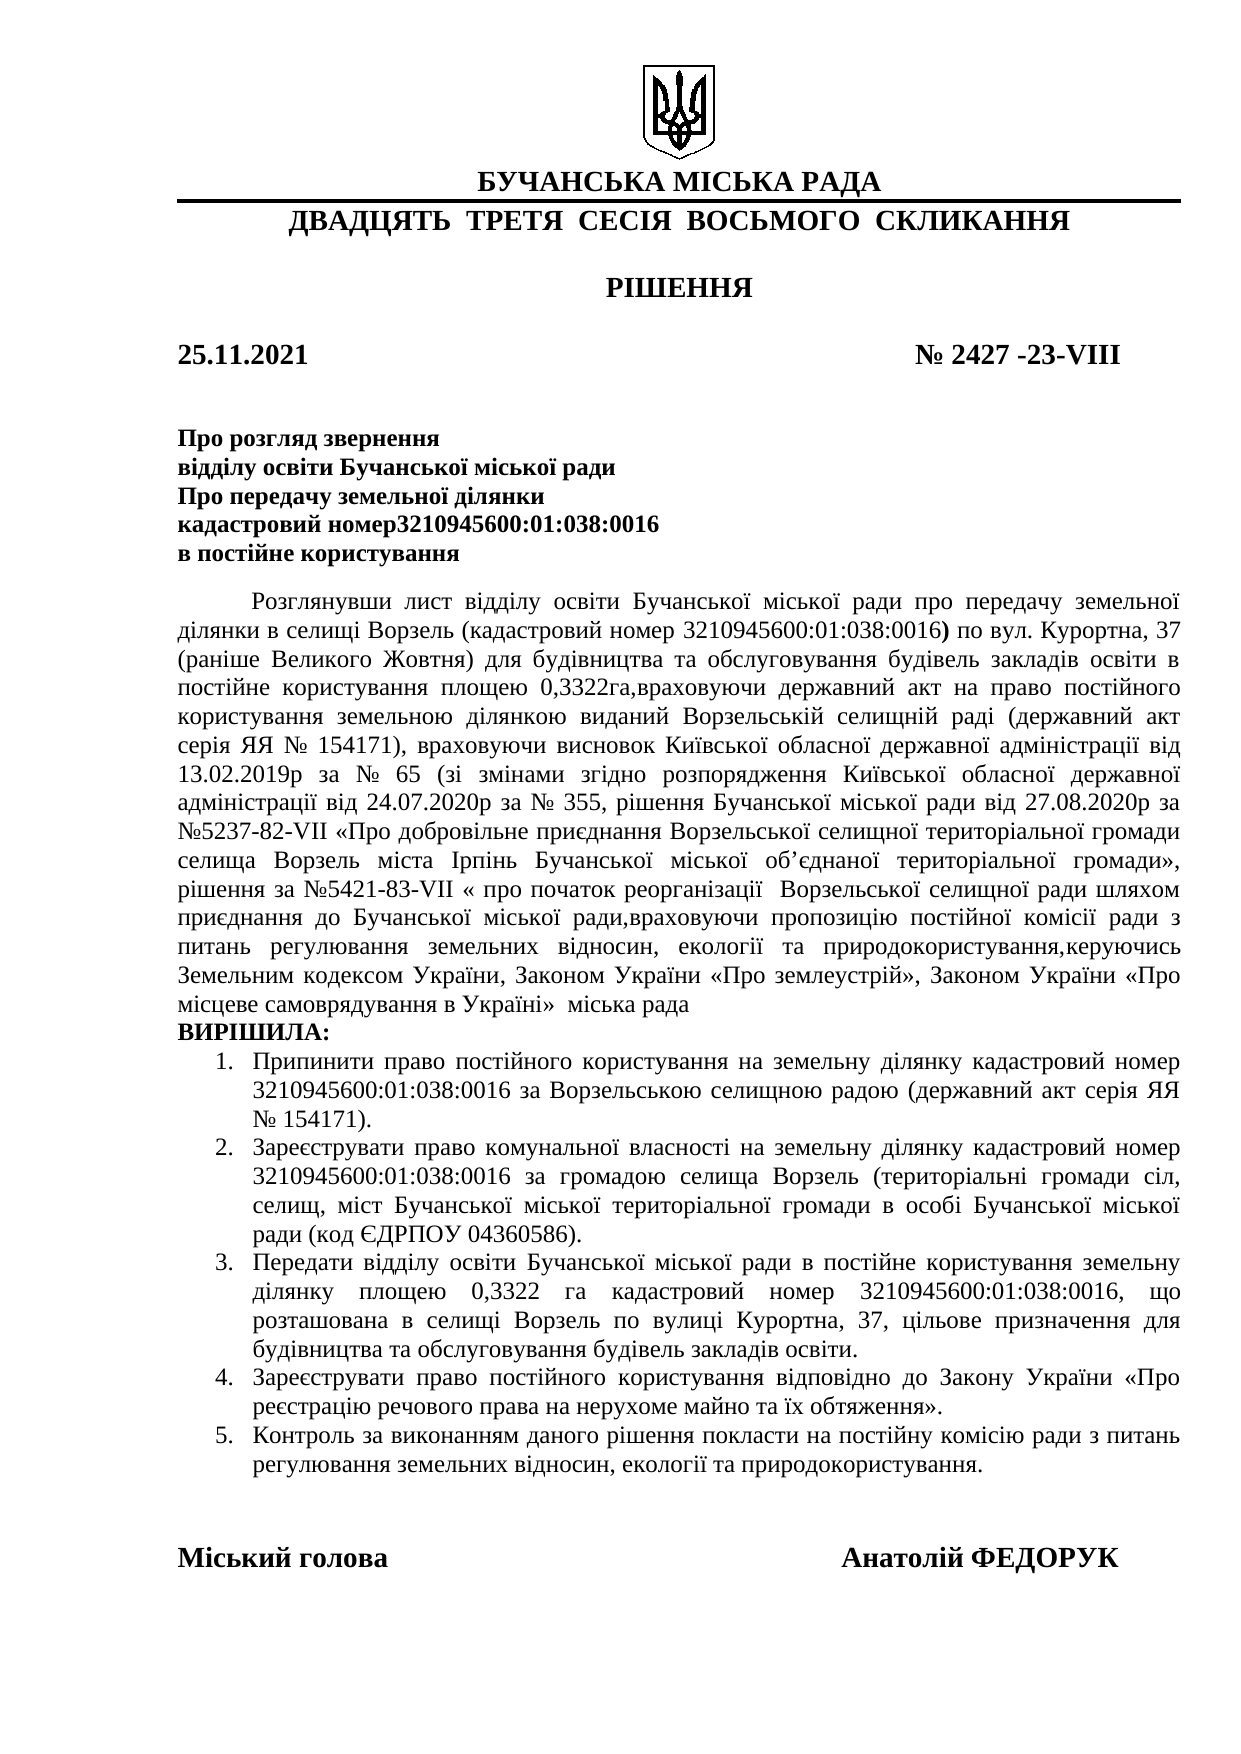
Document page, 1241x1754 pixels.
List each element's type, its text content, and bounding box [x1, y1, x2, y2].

text ДВАДЦЯТЬ ТРЕТЯ СЕСІЯ ВОСЬМОГО СКЛИКАННЯ [177, 203, 1181, 236]
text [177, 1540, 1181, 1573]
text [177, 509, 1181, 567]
text 25.11.2021 № 2427 -23-VІІІ [177, 337, 1181, 370]
text БУЧАНСЬКА МІСЬКА РАДА [177, 164, 1181, 199]
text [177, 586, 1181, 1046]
text Про передачу земельної ділянки [177, 481, 1181, 509]
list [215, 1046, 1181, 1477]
text Про розгляд звернення [177, 423, 1181, 452]
text відділу освіти Бучанської міської ради [177, 452, 1181, 481]
text РІШЕННЯ [177, 270, 1181, 303]
